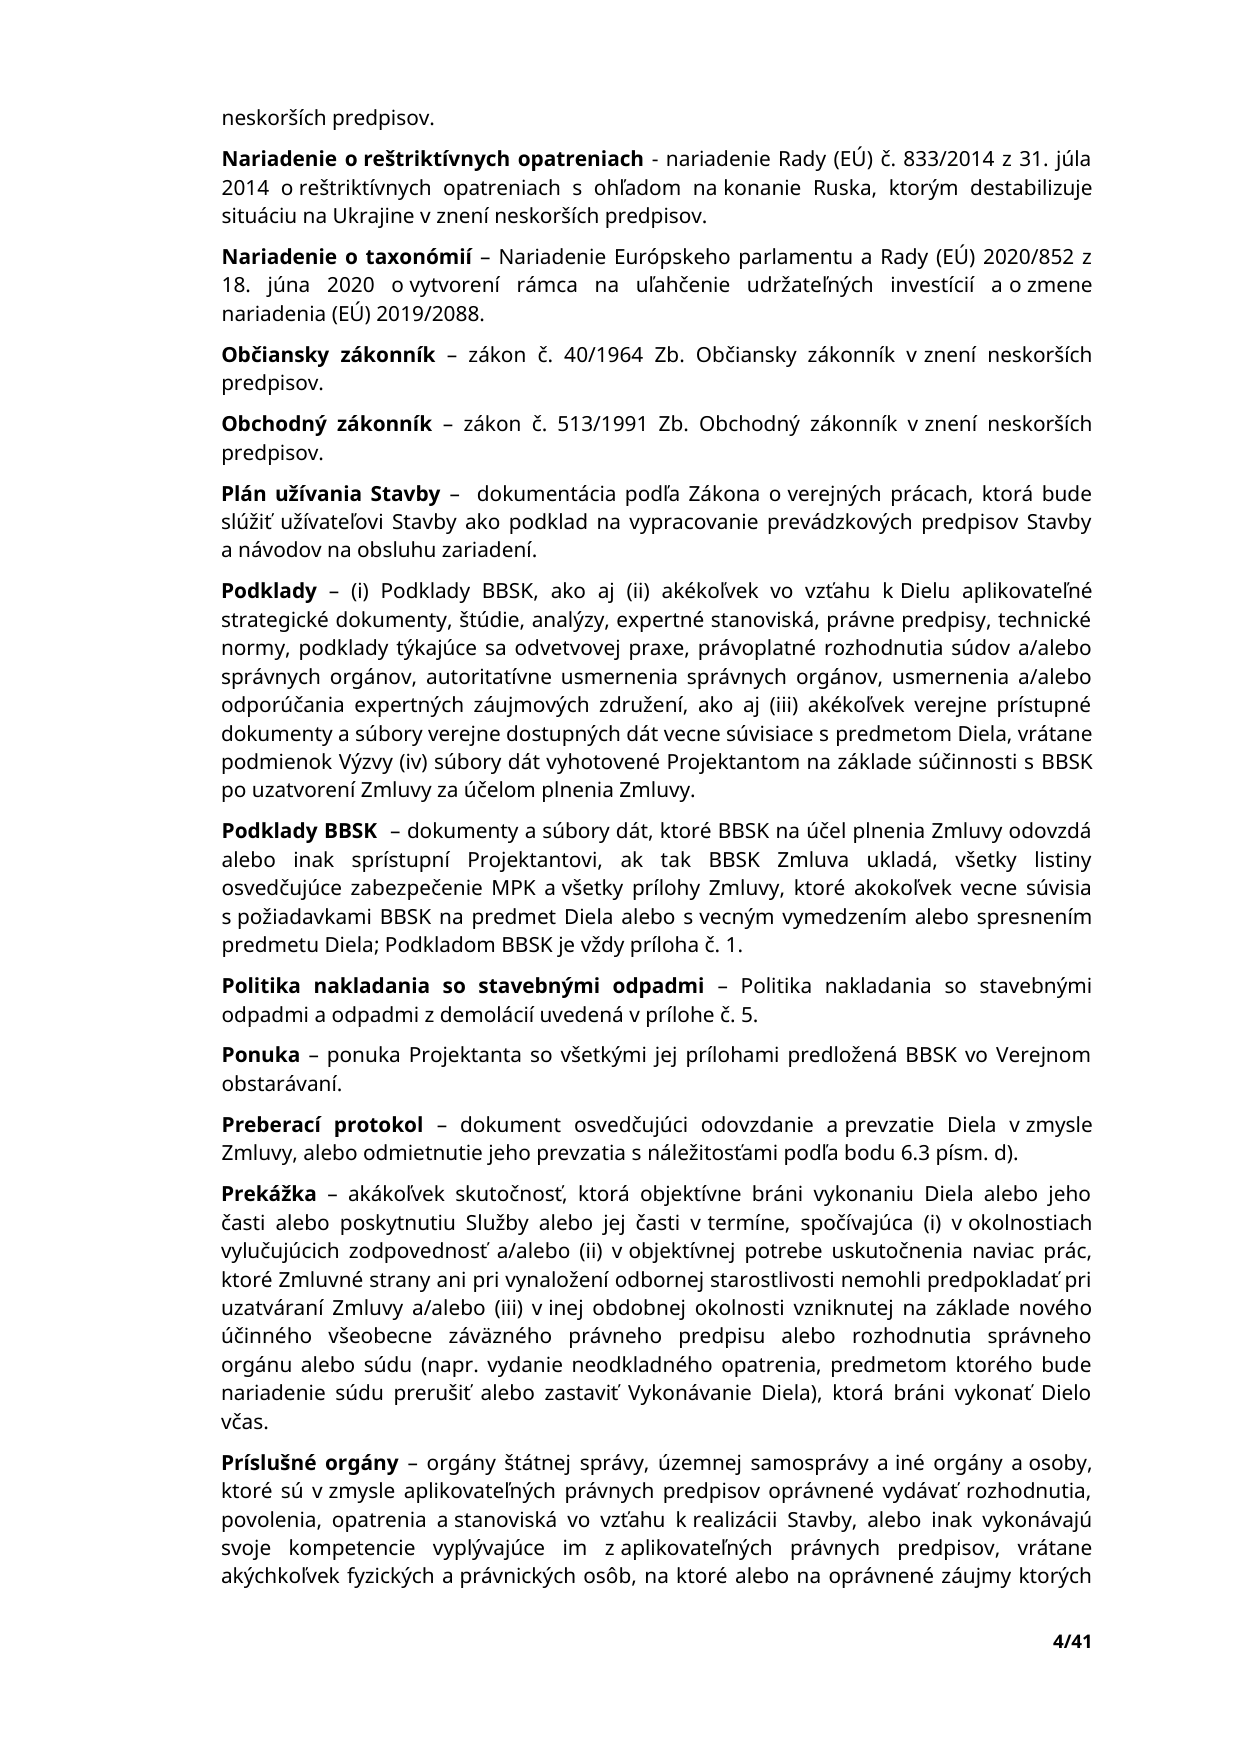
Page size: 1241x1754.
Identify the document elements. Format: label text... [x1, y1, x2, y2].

list Nariadenie o reštriktívnych opatreniach - nariadenie Rady (EÚ) č. 833/2014 z 31. júla 2014 o reštriktívnych opatreniach s ohľadom na konanie Ruska, ktorým destabilizuje situáciu na Ukrajine v znení neskorších predpisov. [221, 144, 1093, 230]
text Obchodný zákonník – zákon č. 513/1991 Zb. Obchodný zákonník v znení neskorších predpisov. [221, 409, 1093, 466]
list Politika nakladania so stavebnými odpadmi – Politika nakladania so stavebnými odpadmi a odpadmi z demolácií uvedená v prílohe č. 5. [221, 971, 1093, 1028]
list Ponuka – ponuka Projektanta so všetkými jej prílohami predložená BBSK vo Verejnom obstarávaní. [221, 1041, 1093, 1097]
text Podklady – (i) Podklady BBSK, ako aj (ii) akékoľvek vo vzťahu k Dielu aplikovateľné strategické dokumenty, štúdie, analýzy, expertné stanoviská, právne predpisy, technické normy, podklady týkajúce sa odvetvovej praxe, právoplatné rozhodnutia súdov a/alebo správnych orgánov, autoritatívne usmernenia správnych orgánov, usmernenia a/alebo odporúčania expertných záujmových združení, ako aj (iii) akékoľvek verejne prístupné dokumenty a súbory verejne dostupných dát vecne súvisiace s predmetom Diela, vrátane podmienok Výzvy (iv) súbory dát vyhotovené Projektantom na základe súčinnosti s BBSK po uzatvorení Zmluvy za účelom plnenia Zmluvy. [221, 577, 1093, 804]
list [221, 103, 1093, 132]
text Občiansky zákonník – zákon č. 40/1964 Zb. Občiansky zákonník v znení neskorších predpisov. [221, 340, 1093, 397]
text Nariadenie o taxonómií – Nariadenie Európskeho parlamentu a Rady (EÚ) 2020/852 z 18. júna 2020 o vytvorení rámca na uľahčenie udržateľných investícií a o zmene nariadenia (EÚ) 2019/2088. [221, 242, 1093, 327]
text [221, 1448, 1093, 1590]
text Preberací protokol – dokument osvedčujúci odovzdanie a prevzatie Diela v zmysle Zmluvy, alebo odmietnutie jeho prevzatia s náležitosťami podľa bodu 6.3 písm. d). [221, 1110, 1093, 1167]
text Prekážka – akákoľvek skutočnosť, ktorá objektívne bráni vykonaniu Diela alebo jeho časti alebo poskytnutiu Služby alebo jej časti v termíne, spočívajúca (i) v okolnostiach vylučujúcich zodpovednosť a/alebo (ii) v objektívnej potrebe uskutočnenia naviac prác, ktoré Zmluvné strany ani pri vynaložení odbornej starostlivosti nemohli predpokladať pri uzatváraní Zmluvy a/alebo (iii) v inej obdobnej okolnosti vzniknutej na základe nového účinného všeobecne záväzného právneho predpisu alebo rozhodnutia správneho orgánu alebo súdu (napr. vydanie neodkladného opatrenia, predmetom ktorého bude nariadenie súdu prerušiť alebo zastaviť Vykonávanie Diela), ktorá bráni vykonať Dielo včas. [221, 1179, 1093, 1435]
text Plán užívania Stavby – dokumentácia podľa Zákona o verejných prácach, ktorá bude slúžiť užívateľovi Stavby ako podklad na vypracovanie prevádzkových predpisov Stavby a návodov na obsluhu zariadení. [221, 479, 1093, 564]
text Podklady BBSK – dokumenty a súbory dát, ktoré BBSK na účel plnenia Zmluvy odovzdá alebo inak sprístupní Projektantovi, ak tak BBSK Zmluva ukladá, všetky listiny osvedčujúce zabezpečenie MPK a všetky prílohy Zmluvy, ktoré akokoľvek vecne súvisia s požiadavkami BBSK na predmet Diela alebo s vecným vymedzením alebo spresnením predmetu Diela; Podkladom BBSK je vždy príloha č. 1. [221, 817, 1093, 959]
